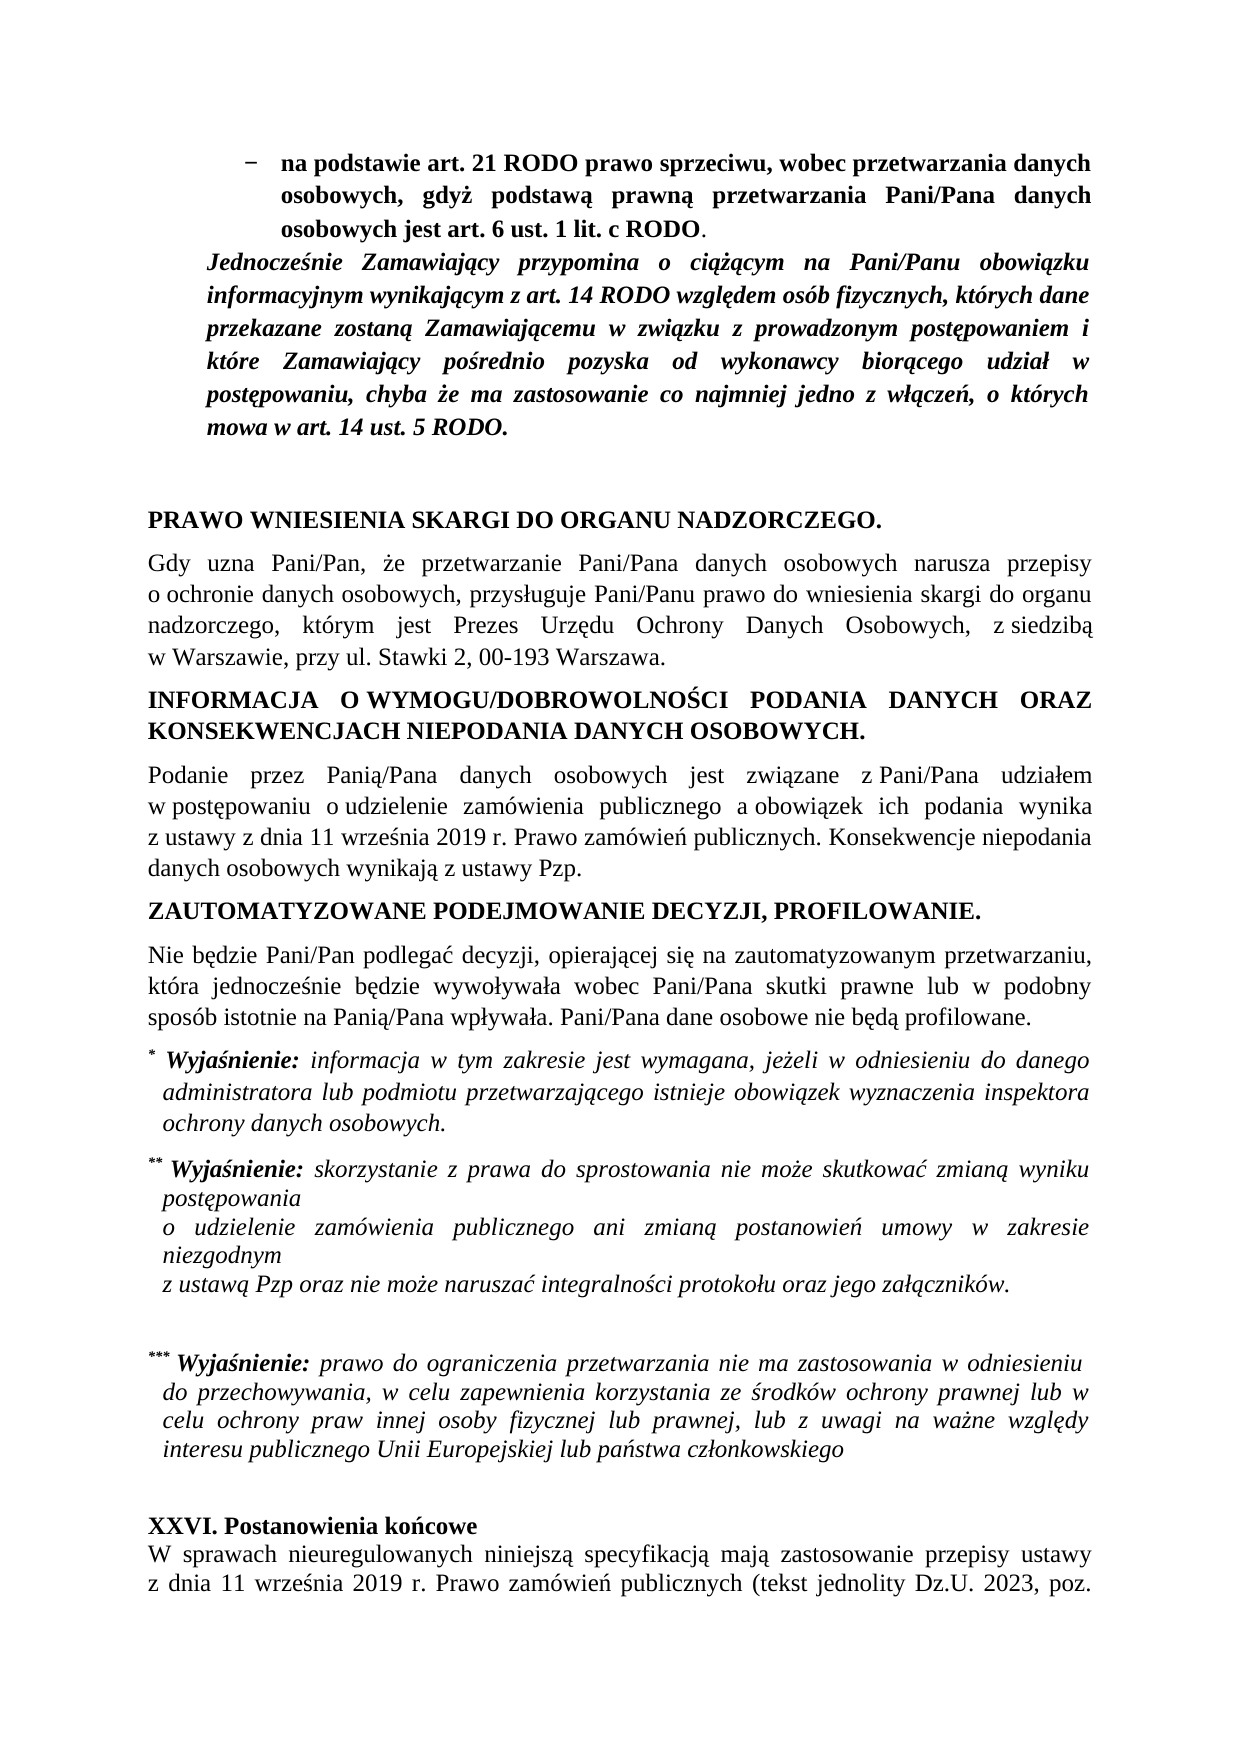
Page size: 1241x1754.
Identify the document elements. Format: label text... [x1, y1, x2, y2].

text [148, 1539, 1093, 1597]
subtitle *** Wyjaśnienie: prawo do ograniczenia przetwarzania nie ma zastosowania w odniesieniu do przechowywania, w celu zapewnienia korzystania ze środków ochrony prawnej lub w celu ochrony praw innej osoby fizycznej lub prawnej, lub z uwagi na ważne względy interesu publicznego Unii Europejskiej lub państwa członkowskiego [148, 1348, 1093, 1463]
text * Wyjaśnienie: informacja w tym zakresie jest wymagana, jeżeli w odniesieniu do danego administratora lub podmiotu przetwarzającego istnieje obowiązek wyznaczenia inspektora ochrony danych osobowych. [148, 1046, 1093, 1136]
text PRAWO WNIESIENIA SKARGI DO ORGANU NADZORCZEGO. [148, 505, 1093, 534]
text XXVI. Postanowienia końcowe [148, 1511, 1093, 1539]
list na podstawie art. 21 RODO prawo sprzeciwu, wobec przetwarzania danych osobowych, gdyż podstawą prawną przetwarzania Pani/Pana danych osobowych jest art. 6 ust. 1 lit. c RODO. [243, 148, 1093, 242]
list ** Wyjaśnienie: skorzystanie z prawa do sprostowania nie może skutkować zmianą wyniku postępowania o udzielenie zamówienia publicznego ani zmianą postanowień umowy w zakresie niezgodnym z ustawą Pzp oraz nie może naruszać integralności protokołu oraz jego załączników. [148, 1154, 1093, 1298]
text Nie będzie Pani/Pan podlegać decyzji, opierającej się na zautomatyzowanym przetwarzaniu, która jednocześnie będzie wywoływała wobec Pani/Pana skutki prawne lub w podobny sposób istotnie na Panią/Pana wpływała. Pani/Pana dane osobowe nie będą profilowane. [148, 940, 1093, 1031]
text Podanie przez Panią/Pana danych osobowych jest związane z Pani/Pana udziałem w postępowaniu o udzielenie zamówienia publicznego a obowiązek ich podania wynika z ustawy z dnia 11 września 2019 r. Prawo zamówień publicznych. Konsekwencje niepodania danych osobowych wynikają z ustawy Pzp. [148, 760, 1093, 882]
text Jednocześnie Zamawiający przypomina o ciążącym na Pani/Panu obowiązku informacyjnym wynikającym z art. 14 RODO względem osób fizycznych, których dane przekazane zostaną Zamawiającemu w związku z prowadzonym postępowaniem i które Zamawiający pośrednio pozyska od wykonawcy biorącego udział w postępowaniu, chyba że ma zastosowanie co najmniej jedno z włączeń, o których mowa w art. 14 ust. 5 RODO. [207, 247, 1093, 441]
text INFORMACJA O WYMOGU/DOBROWOLNOŚCI PODANIA DANYCH ORAZ KONSEKWENCJACH NIEPODANIA DANYCH OSOBOWYCH. [148, 685, 1093, 745]
text ZAUTOMATYZOWANE PODEJMOWANIE DECYZJI, PROFILOWANIE. [148, 896, 1093, 925]
text Gdy uzna Pani/Pan, że przetwarzanie Pani/Pana danych osobowych narusza przepisy o ochronie danych osobowych, przysługuje Pani/Panu prawo do wniesienia skargi do organu nadzorczego, którym jest Prezes Urzędu Ochrony Danych Osobowych, z siedzibą w Warszawie, przy ul. Stawki 2, 00-193 Warszawa. [148, 548, 1093, 670]
